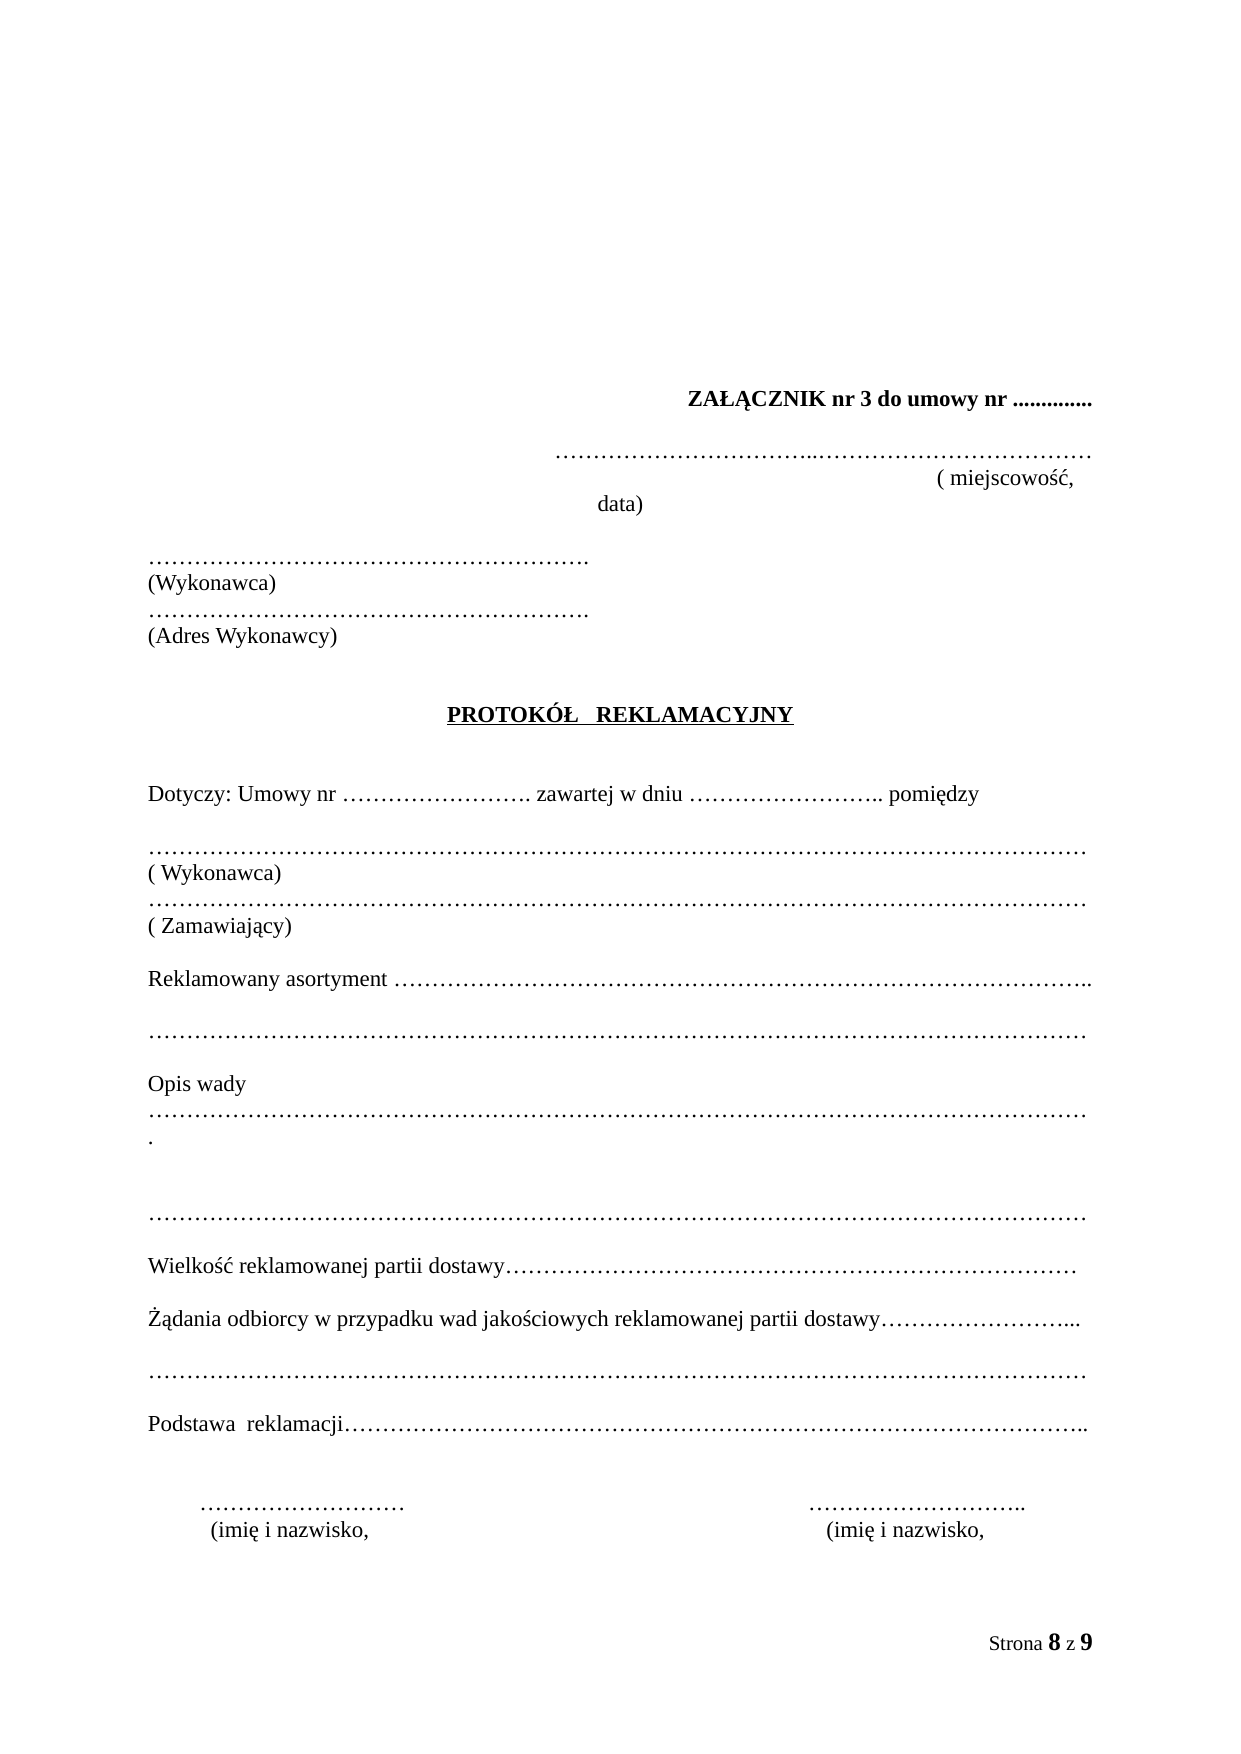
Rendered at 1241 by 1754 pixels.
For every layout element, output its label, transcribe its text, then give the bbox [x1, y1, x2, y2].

text …………………………………………………………………………………………………………… [148, 1175, 1093, 1226]
text ( Wykonawca) [148, 859, 1093, 886]
text …………………………………………………. [148, 596, 1093, 622]
text Podstawa reklamacji…………………………………………………………………………………….. [148, 1410, 1093, 1437]
text Wielkość reklamowanej partii dostawy………………………………………………………………… [148, 1252, 1093, 1278]
text Żądania odbiorcy w przypadku wad jakościowych reklamowanej partii dostawy……………………... [148, 1305, 1093, 1331]
text (Wykonawca) [148, 569, 1093, 596]
text …………………………………………………………………………………………………………… [148, 1017, 1093, 1044]
text Dotyczy: Umowy nr ……………………. zawartej w dniu …………………….. pomiędzy [148, 780, 1093, 806]
text ( Zamawiający) [148, 912, 1093, 938]
text …………………………………………………………………………………………………………… [148, 1358, 1093, 1384]
text (Adres Wykonawcy) [148, 622, 1093, 648]
text ( miejscowość, data) [148, 464, 1093, 517]
text Reklamowany asortyment ……………………………………………………………………………….. [148, 964, 1093, 991]
text …………………………………………………………………………………………………………… [148, 886, 1093, 912]
text ……………………… ……………………….. [148, 1489, 1093, 1516]
text ZAŁĄCZNIK nr 3 do umowy nr .............. [148, 385, 1093, 411]
text …………………………………………………………………………………………………………… [148, 833, 1093, 859]
text …………………………………………………. [148, 543, 1093, 569]
text Opis wady ……………………………………………………………………………………………………………. [148, 1070, 1093, 1149]
text PROTOKÓŁ REKLAMACYJNY [148, 701, 1093, 727]
text (imię i nazwisko, (imię i nazwisko, [148, 1516, 1093, 1542]
text ……………………………..……………………………… [148, 437, 1093, 464]
